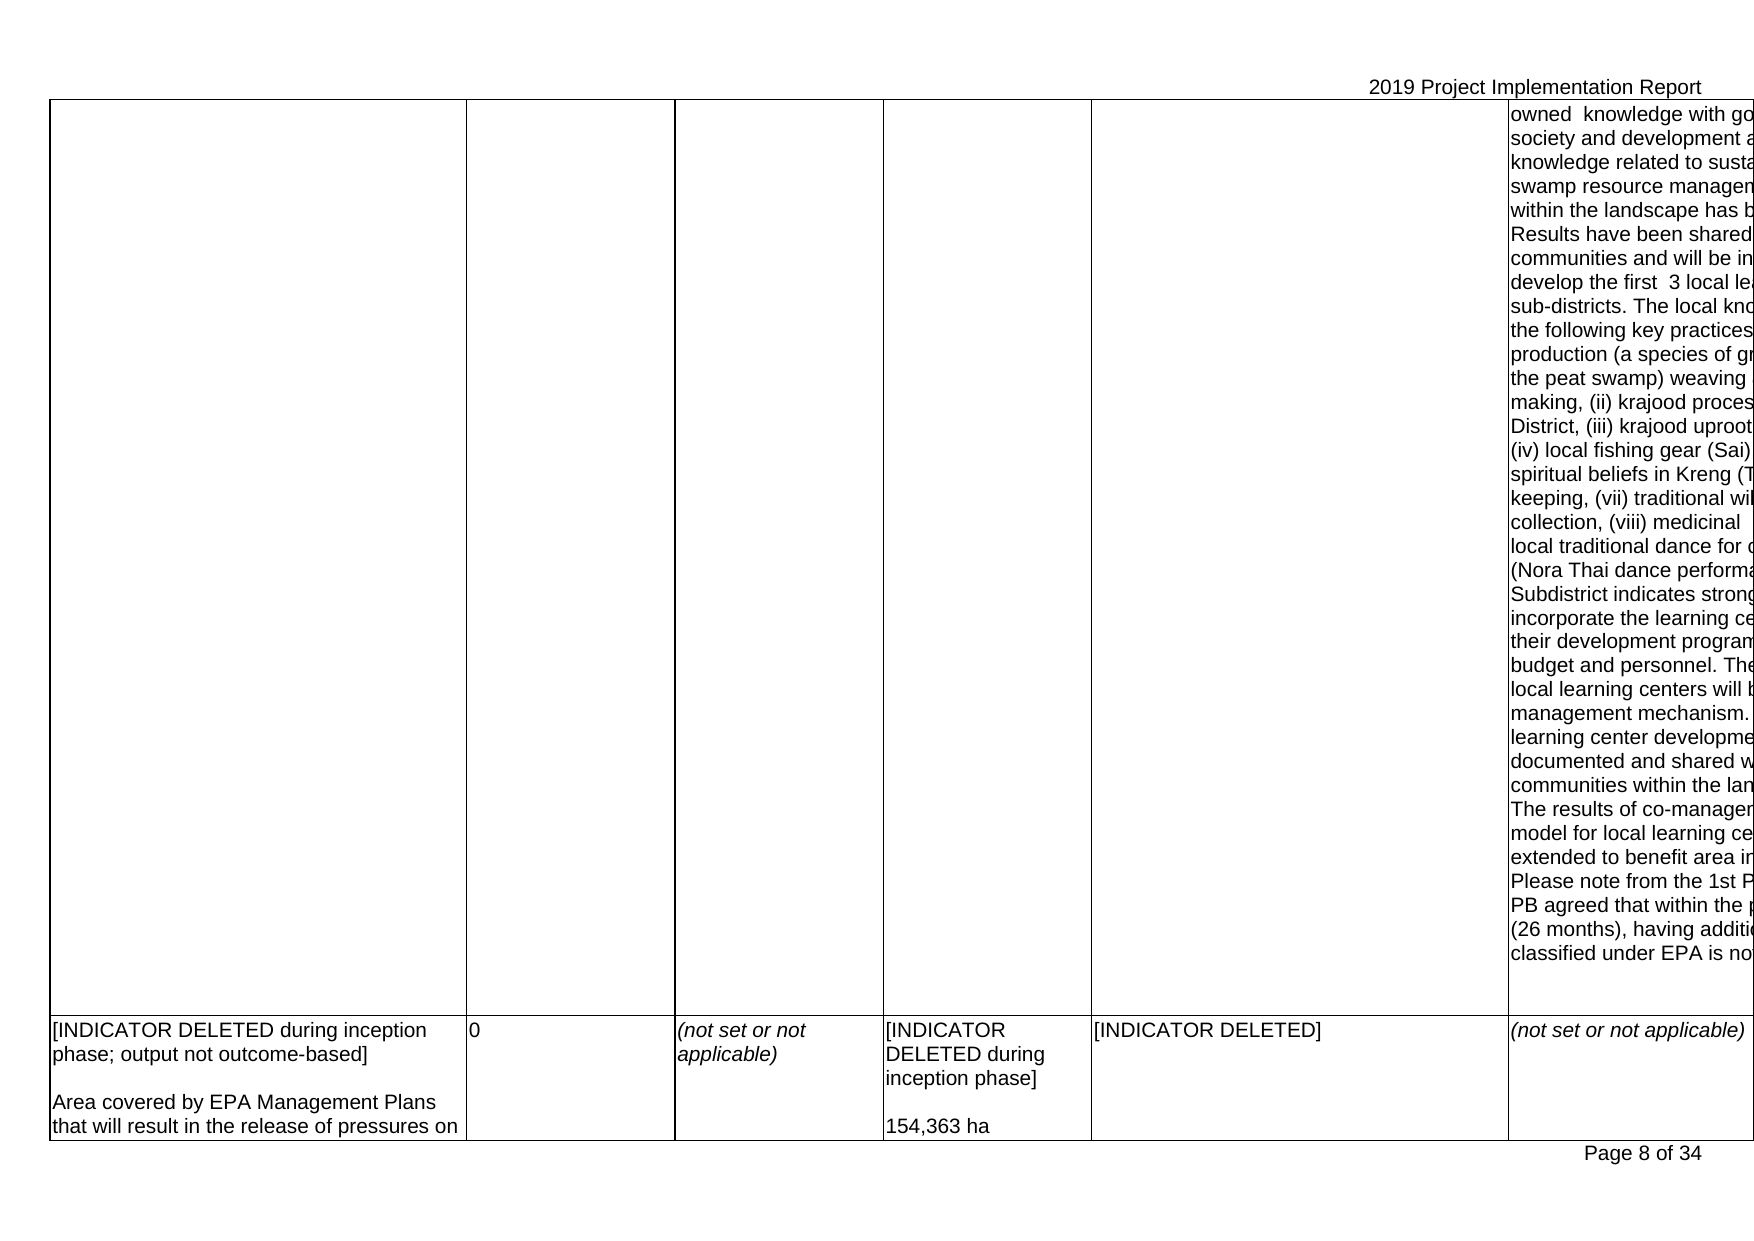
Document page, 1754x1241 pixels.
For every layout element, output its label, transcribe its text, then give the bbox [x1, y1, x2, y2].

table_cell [676, 100, 883, 1015]
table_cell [676, 1016, 883, 1140]
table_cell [884, 100, 1091, 1015]
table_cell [1509, 100, 1753, 1015]
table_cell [1092, 100, 1508, 1015]
table_cell 0 [467, 1016, 674, 1140]
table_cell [51, 1016, 466, 1140]
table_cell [51, 100, 466, 1015]
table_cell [467, 100, 674, 1015]
table_cell [INDICATOR DELETED] [1092, 1016, 1508, 1140]
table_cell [884, 1016, 1091, 1140]
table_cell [1509, 1016, 1753, 1140]
